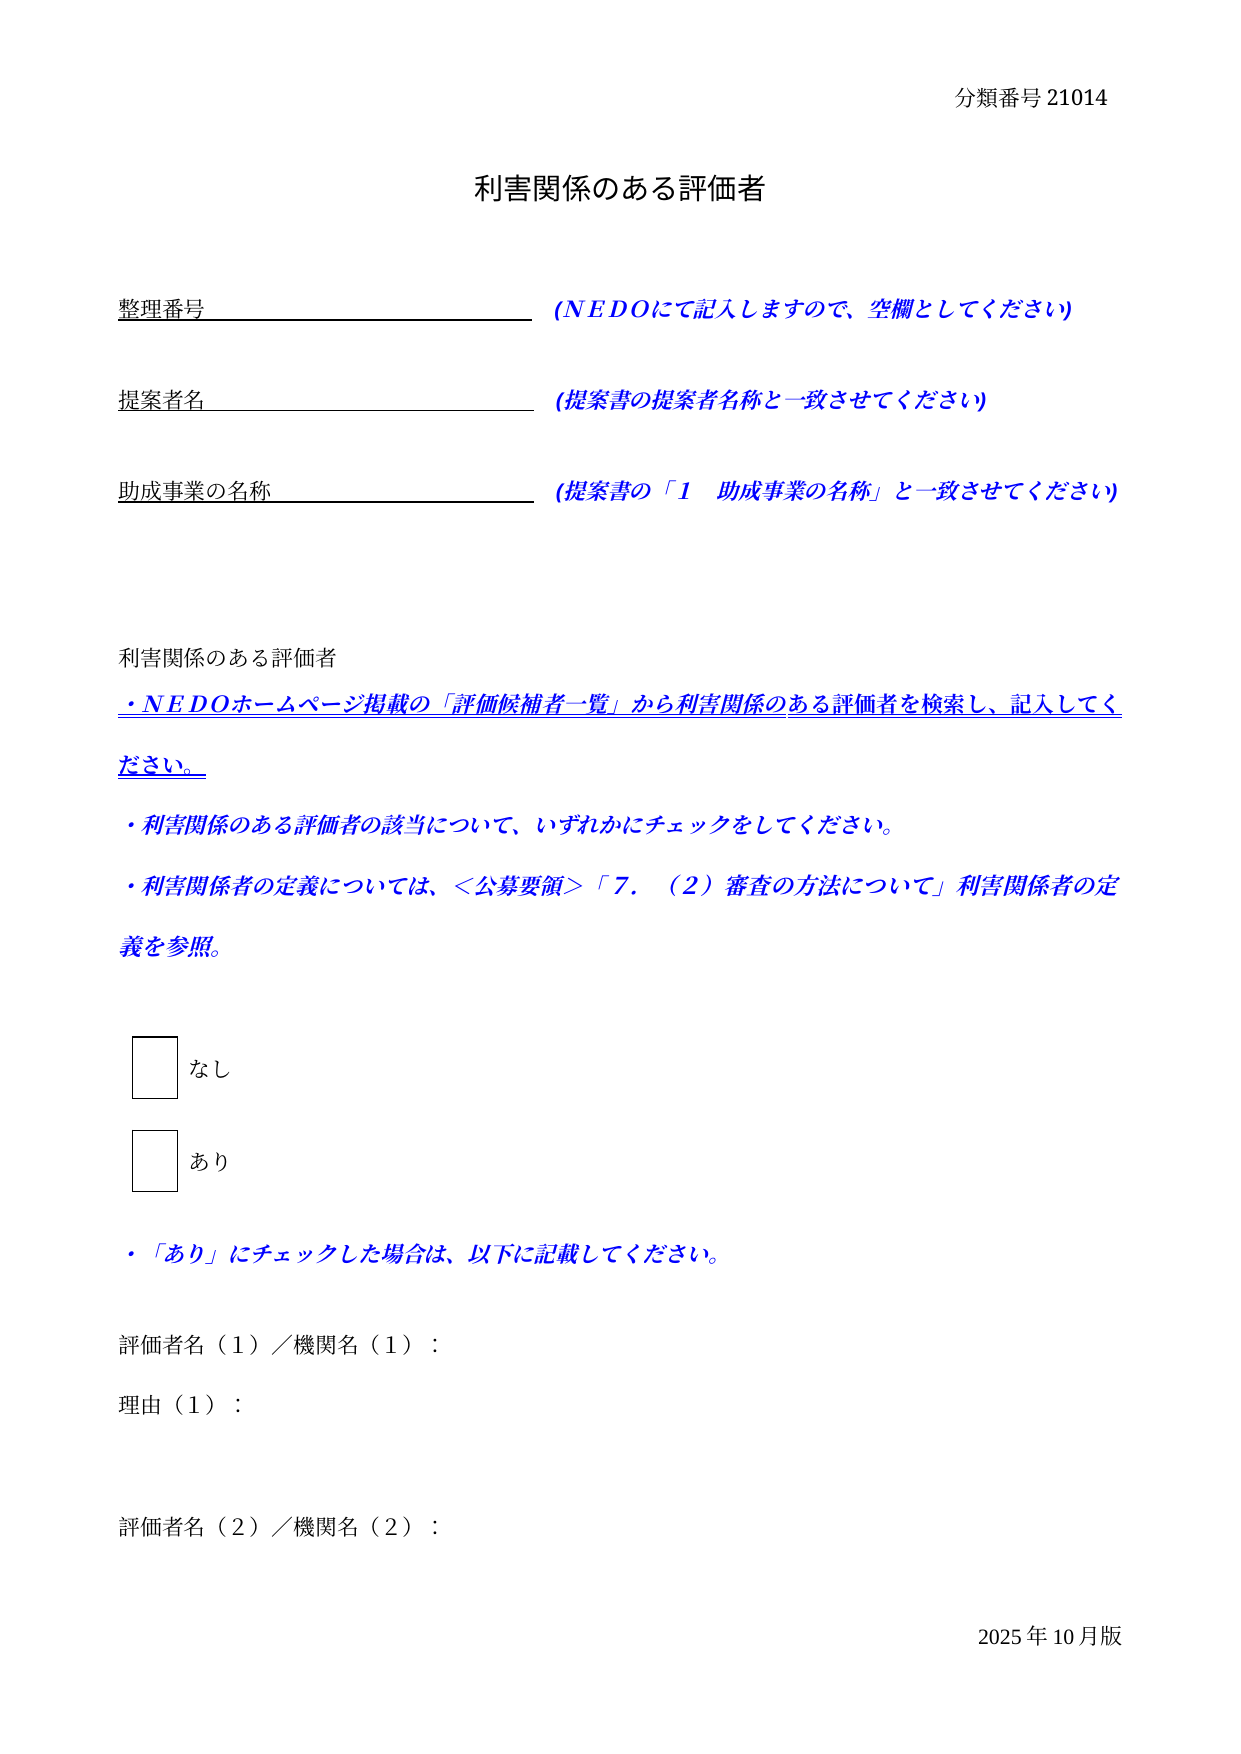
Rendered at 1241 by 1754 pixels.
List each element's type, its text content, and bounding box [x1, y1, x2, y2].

text 整理番号 (ＮＥＤＯにて記入しますので、空欄としてください) [118, 277, 1122, 338]
text 利害関係のある評価者 [118, 156, 1122, 217]
text 提案者名 (提案書の提案者名称と一致させてください) [118, 368, 1122, 429]
text 評価者名（２）／機関名（２）： [118, 1495, 1122, 1556]
table_header [133, 1038, 177, 1098]
table_header あり [178, 1130, 399, 1191]
text 評価者名（１）／機関名（１）： [118, 1313, 1122, 1374]
table_header [133, 1131, 177, 1191]
text ・「あり」にチェックした場合は、以下に記載してください。 [118, 1222, 1122, 1283]
table_header なし [178, 1036, 399, 1098]
text ・利害関係のある評価者の該当について、いずれかにチェックをしてください。 [118, 794, 1122, 854]
text 理由（１）： [118, 1374, 1122, 1435]
text 利害関係のある評価者 [118, 641, 1122, 673]
text ・利害関係者の定義については、＜公募要領＞「７．（２）審査の方法について」利害関係者の定義を参照。 [118, 854, 1122, 976]
text ・ＮＥＤＯホームページ掲載の「評価候補者一覧」から利害関係のある評価者を検索し、記入してください。 [118, 673, 1122, 794]
text 助成事業の名称 (提案書の「１ 助成事業の名称」と一致させてください) [118, 459, 1122, 520]
